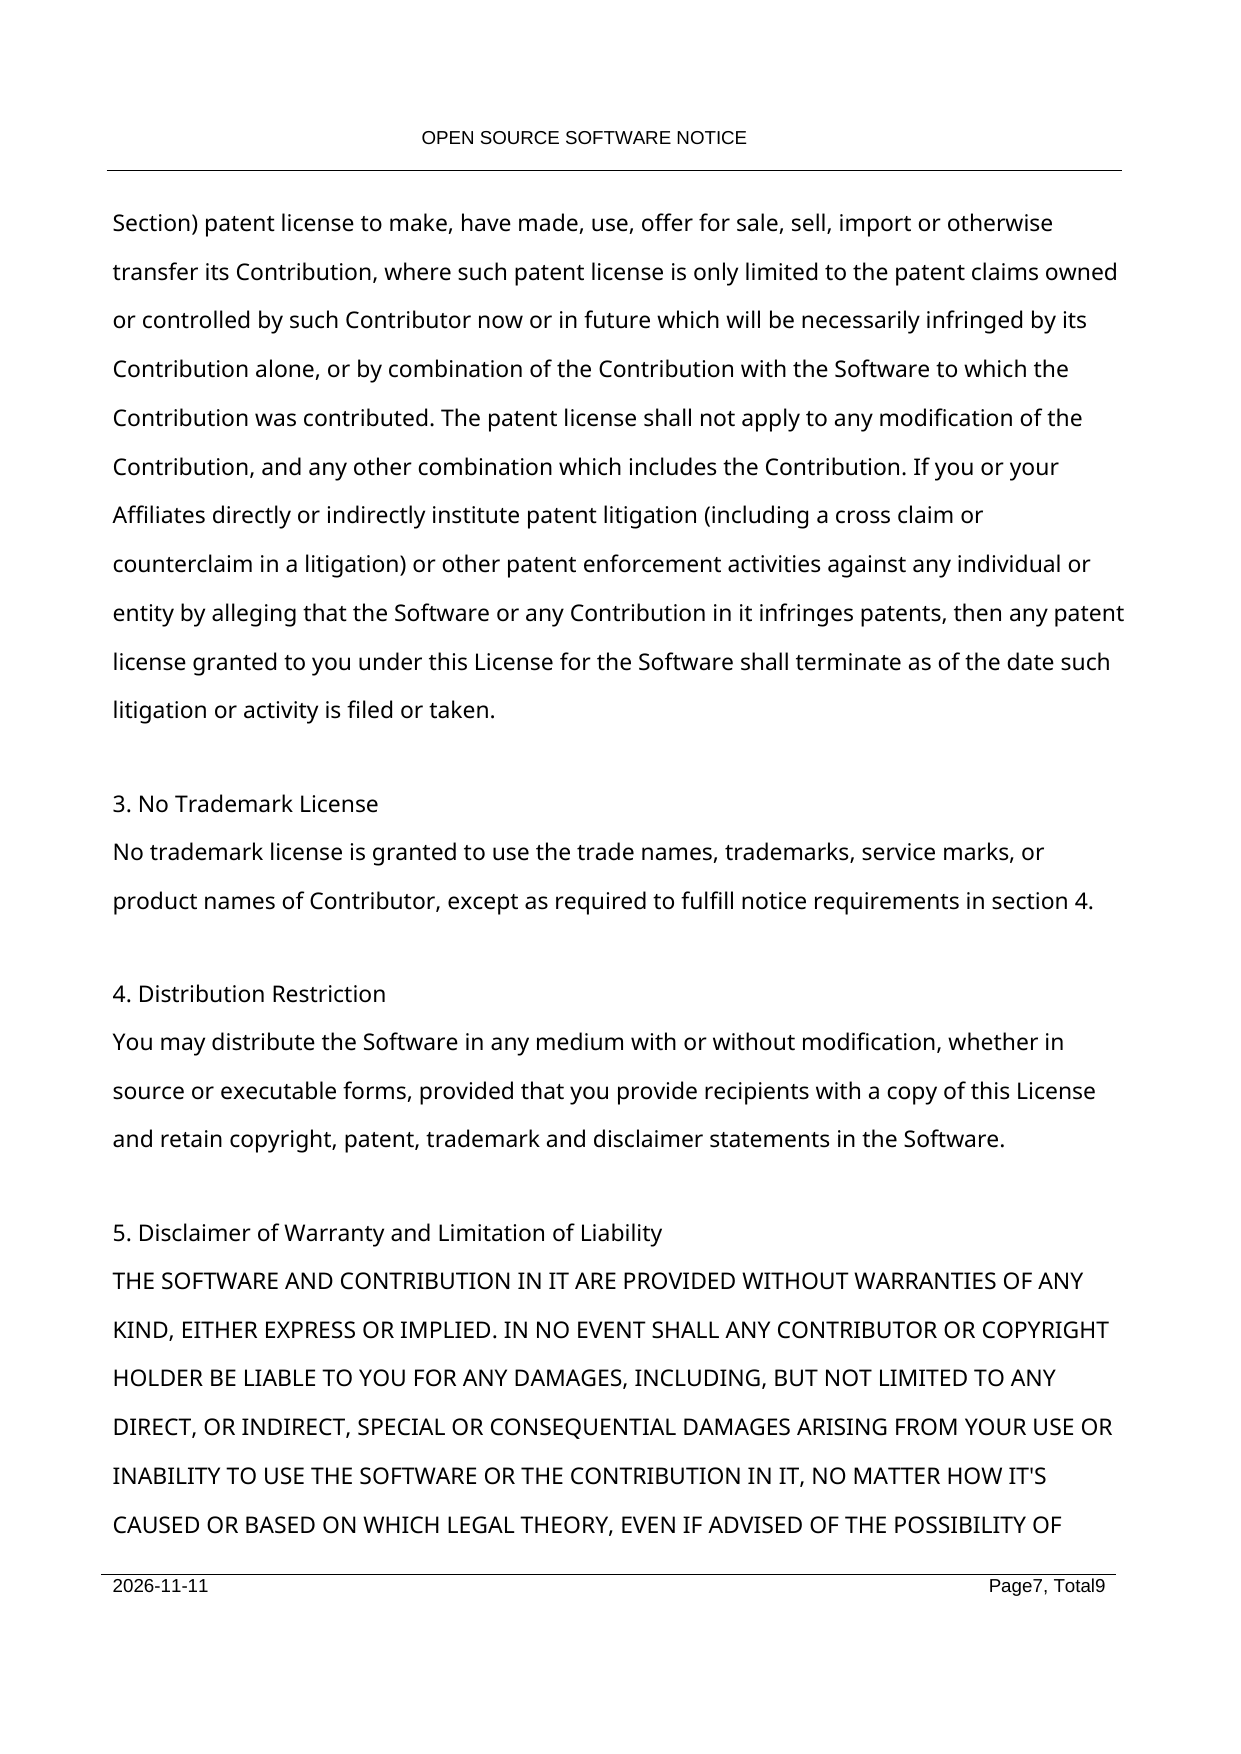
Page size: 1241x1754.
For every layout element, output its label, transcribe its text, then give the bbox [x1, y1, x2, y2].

text 5. Disclaimer of Warranty and Limitation of Liability [112, 1216, 1128, 1248]
text 4. Distribution Restriction [112, 977, 1128, 1010]
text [112, 206, 1128, 726]
text You may distribute the Software in any medium with or without modification, whether in source or executable forms, provided that you provide recipients with a copy of this License and retain copyright, patent, trademark and disclaimer statements in the Software. [112, 1025, 1128, 1155]
text 3. No Trademark License [112, 787, 1128, 819]
text No trademark license is granted to use the trade names, trademarks, service marks, or product names of Contributor, except as required to fulfill notice requirements in section 4. [112, 835, 1128, 916]
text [112, 1264, 1128, 1540]
